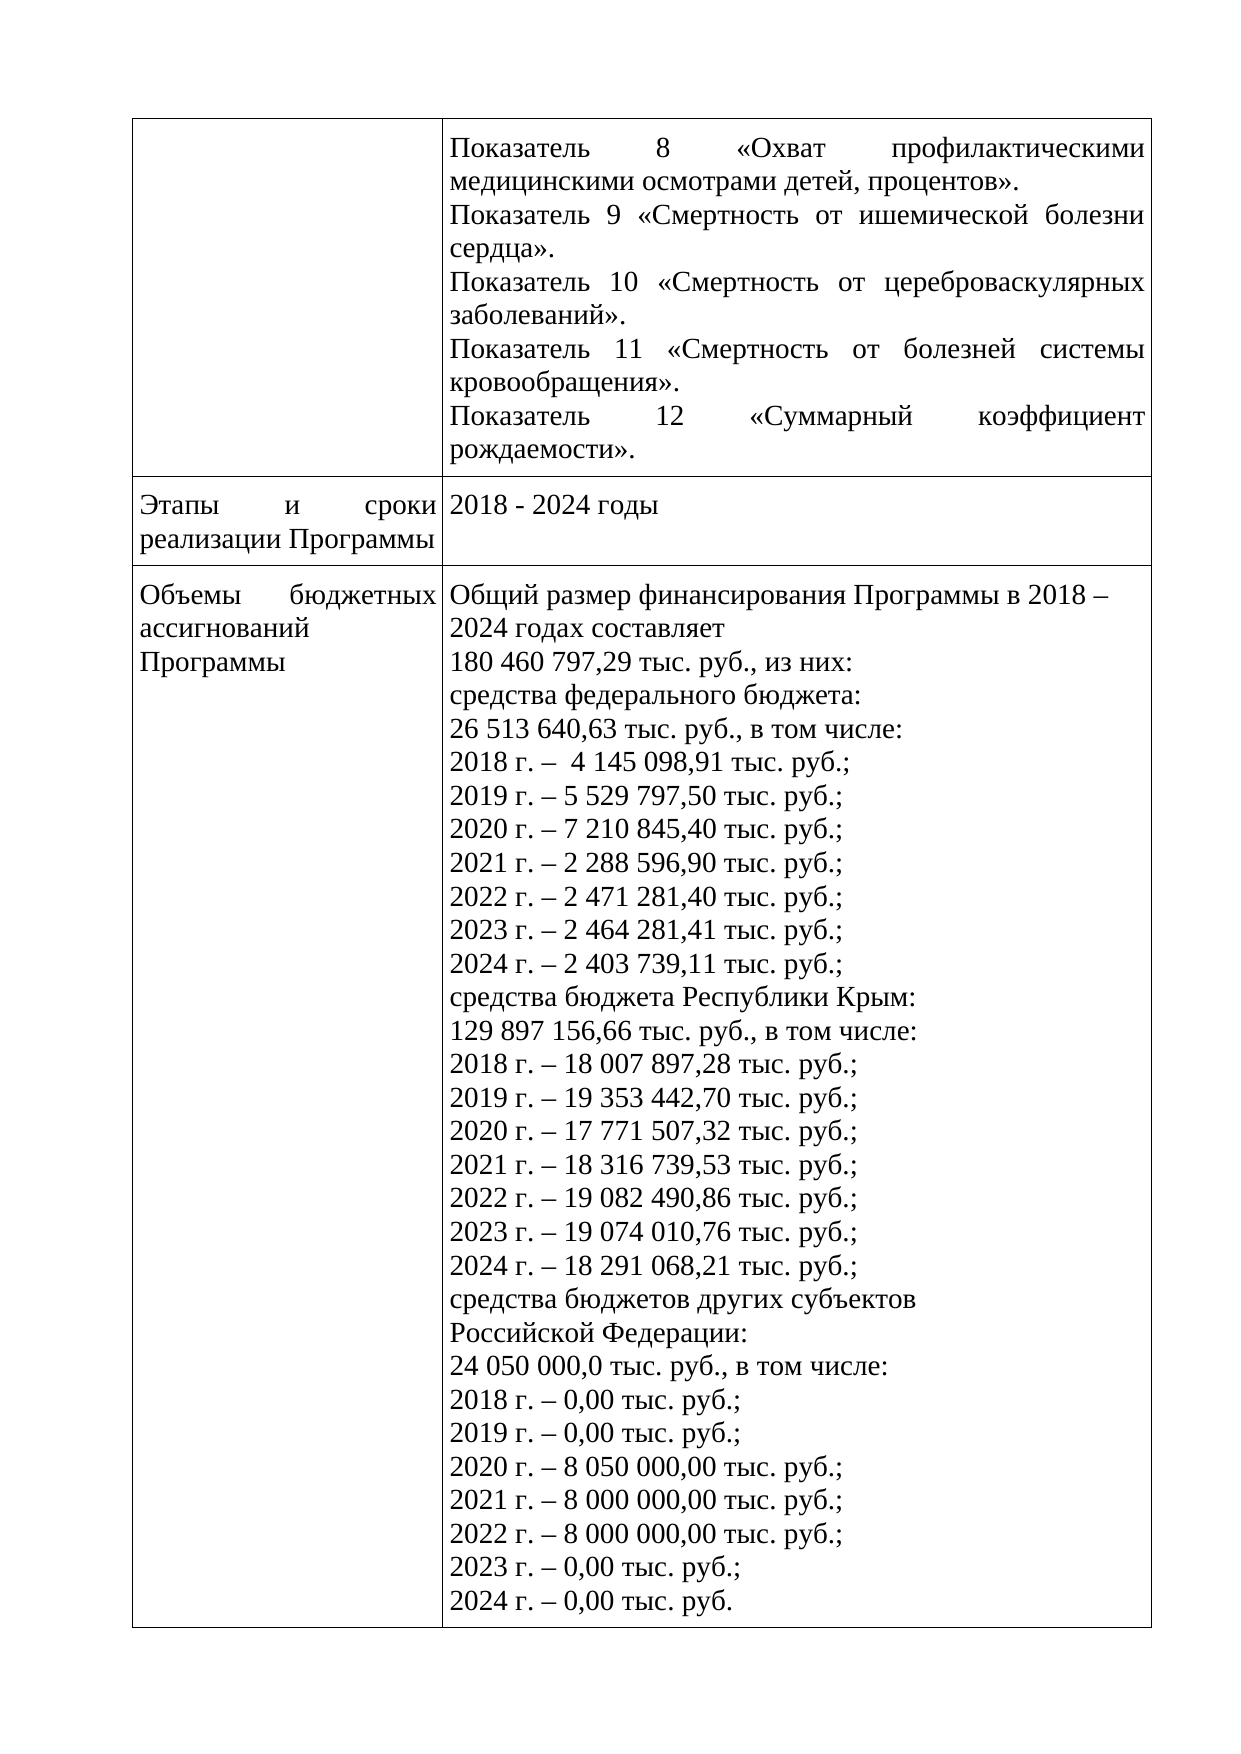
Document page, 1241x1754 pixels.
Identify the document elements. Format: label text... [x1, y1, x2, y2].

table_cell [133, 119, 442, 476]
table_cell 2018 - 2024 годы [443, 477, 1151, 565]
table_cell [443, 566, 1151, 1627]
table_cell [443, 119, 1151, 476]
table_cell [133, 566, 442, 1627]
table_cell Этапы и сроки реализации Программы [133, 477, 442, 565]
